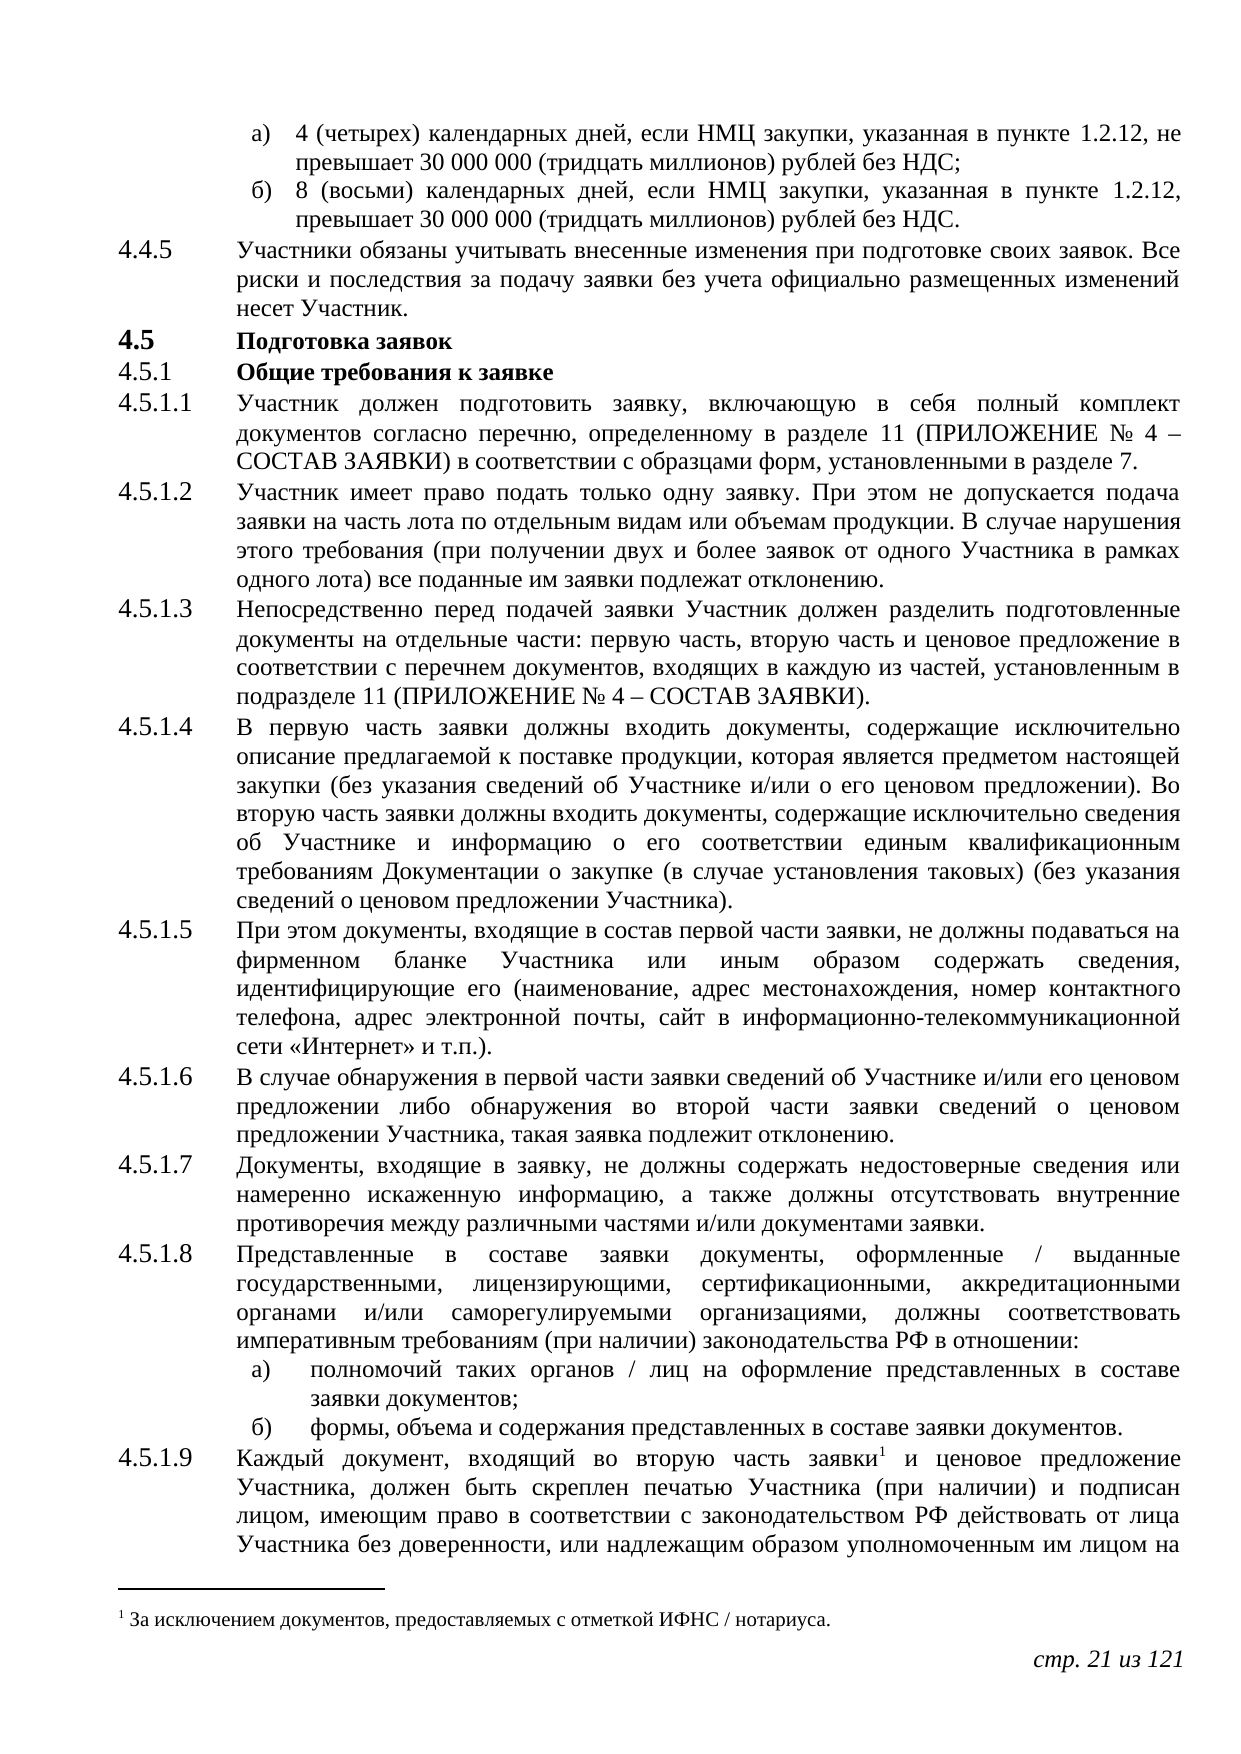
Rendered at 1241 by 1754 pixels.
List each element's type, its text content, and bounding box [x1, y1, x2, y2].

text Представленные в составе заявки документы, оформленные / выданные государственными, лицензирующими, сертификационными, аккредитационными органами и/или саморегулируемыми организациями, должны соответствовать императивным требованиям (при наличии) законодательства РФ в отношении: [118, 1237, 1181, 1354]
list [118, 1441, 1181, 1558]
list Непосредственно перед подачей заявки Участник должен разделить подготовленные документы на отдельные части: первую часть, вторую часть и ценовое предложение в соответствии с перечнем документов, входящих в каждую из частей, установленным в подразделе 11 (ПРИЛОЖЕНИЕ № 4 – СОСТАВ ЗАЯВКИ). [118, 592, 1181, 710]
list В первую часть заявки должны входить документы, содержащие исключительно описание предлагаемой к поставке продукции, которая является предметом настоящей закупки (без указания сведений об Участнике и/или о его ценовом предложении). Во вторую часть заявки должны входить документы, содержащие исключительно сведения об Участнике и информацию о его соответствии единым квалификационным требованиям Документации о закупке (в случае установления таковых) (без указания сведений о ценовом предложении Участника). [118, 710, 1181, 913]
text При этом документы, входящие в состав первой части заявки, не должны подаваться на фирменном бланке Участника или иным образом содержать сведения, идентифицирующие его (наименование, адрес местонахождения, номер контактного телефона, адрес электронной почты, сайт в информационно-телекоммуникационной сети «Интернет» и т.п.). [118, 913, 1181, 1060]
list 4 (четырех) календарных дней, если НМЦ закупки, указанная в пункте 1.2.12, не превышает 30 000 000 (тридцать миллионов) рублей без НДС; [251, 118, 1181, 176]
subtitle Подготовка заявок [118, 322, 1181, 355]
list Участник должен подготовить заявку, включающую в себя полный комплект документов согласно перечню, определенному в разделе 11 (ПРИЛОЖЕНИЕ № 4 – СОСТАВ ЗАЯВКИ) в соответствии с образцами форм, установленными в разделе 7. [118, 386, 1181, 475]
list 8 (восьми) календарных дней, если НМЦ закупки, указанная в пункте 1.2.12, превышает 30 000 000 (тридцать миллионов) рублей без НДС. [251, 176, 1181, 233]
text Общие требования к заявке [118, 355, 1181, 386]
list полномочий таких органов / лиц на оформление представленных в составе заявки документов; [251, 1354, 1181, 1412]
text Документы, входящие в заявку, не должны содержать недостоверные сведения или намеренно искаженную информацию, а также должны отсутствовать внутренние противоречия между различными частями и/или документами заявки. [118, 1148, 1181, 1237]
list Участник имеет право подать только одну заявку. При этом не допускается подача заявки на часть лота по отдельным видам или объемам продукции. В случае нарушения этого требования (при получении двух и более заявок от одного Участника в рамках одного лота) все поданные им заявки подлежат отклонению. [118, 475, 1181, 592]
list В случае обнаружения в первой части заявки сведений об Участнике и/или его ценовом предложении либо обнаружения во второй части заявки сведений о ценовом предложении Участника, такая заявка подлежит отклонению. [118, 1060, 1181, 1148]
list формы, объема и содержания представленных в составе заявки документов. [251, 1412, 1181, 1441]
text Участники обязаны учитывать внесенные изменения при подготовке своих заявок. Все риски и последствия за подачу заявки без учета официально размещенных изменений несет Участник. [118, 233, 1181, 322]
